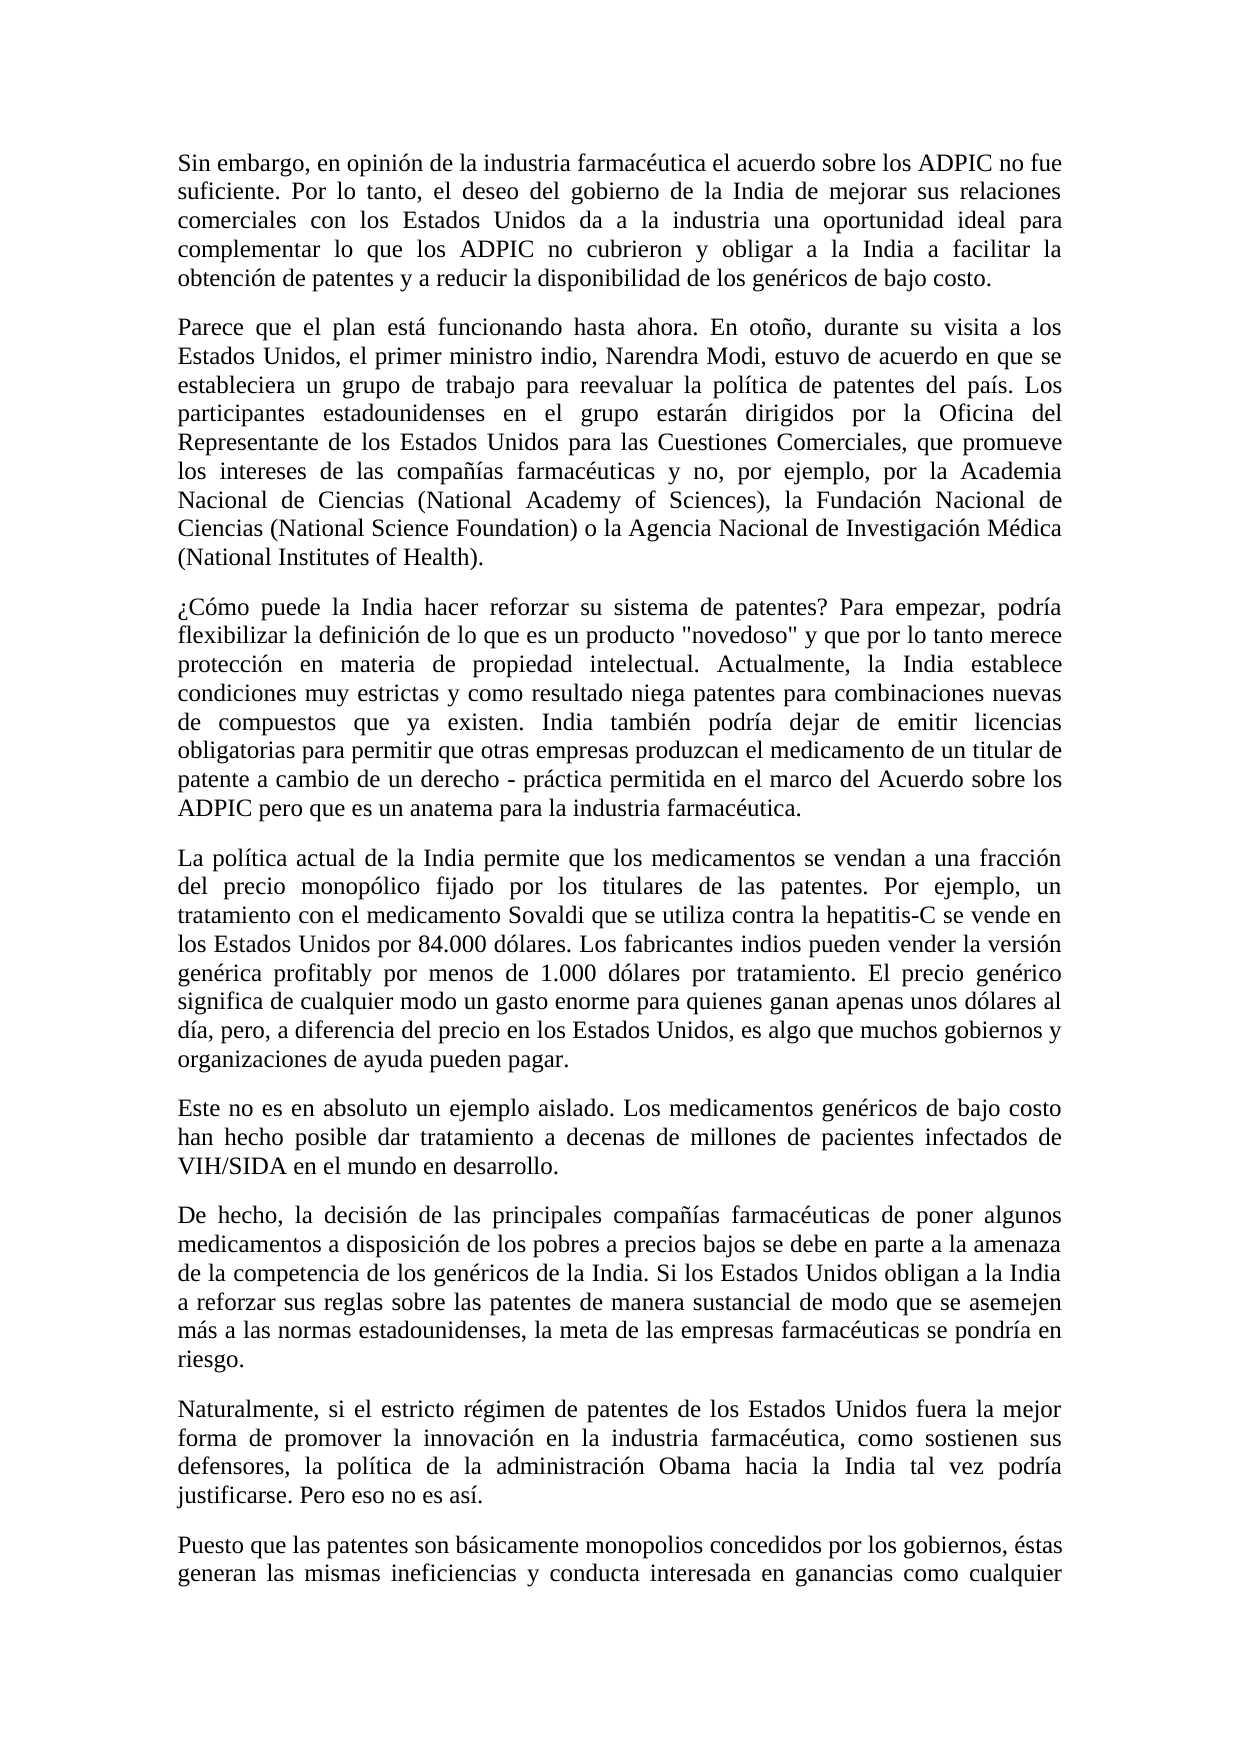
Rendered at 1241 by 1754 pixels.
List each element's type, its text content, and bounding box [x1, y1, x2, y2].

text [177, 1530, 1063, 1587]
text Sin embargo, en opinión de la industria farmacéutica el acuerdo sobre los ADPIC no fue suficiente. Por lo tanto, el deseo del gobierno de la India de mejorar sus relaciones comerciales con los Estados Unidos da a la industria una oportunidad ideal para complementar lo que los ADPIC no cubrieron y obligar a la India a facilitar la obtención de patentes y a reducir la disponibilidad de los genéricos de bajo costo. [177, 148, 1063, 291]
text La política actual de la India permite que los medicamentos se vendan a una fracción del precio monopólico fijado por los titulares de las patentes. Por ejemplo, un tratamiento con el medicamento Sovaldi que se utiliza contra la hepatitis-C se vende en los Estados Unidos por 84.000 dólares. Los fabricantes indios pueden vender la versión genérica profitably por menos de 1.000 dólares por tratamiento. El precio genérico significa de cualquier modo un gasto enorme para quienes ganan apenas unos dólares al día, pero, a diferencia del precio en los Estados Unidos, es algo que muchos gobiernos y organizaciones de ayuda pueden pagar. [177, 843, 1063, 1073]
text Parece que el plan está funcionando hasta ahora. En otoño, durante su visita a los Estados Unidos, el primer ministro indio, Narendra Modi, estuvo de acuerdo en que se estableciera un grupo de trabajo para reevaluar la política de patentes del país. Los participantes estadounidenses en el grupo estarán dirigidos por la Oficina del Representante de los Estados Unidos para las Cuestiones Comerciales, que promueve los intereses de las compañías farmacéuticas y no, por ejemplo, por la Academia Nacional de Ciencias (National Academy of Sciences), la Fundación Nacional de Ciencias (National Science Foundation) o la Agencia Nacional de Investigación Médica (National Institutes of Health). [177, 312, 1063, 571]
text De hecho, la decisión de las principales compañías farmacéuticas de poner algunos medicamentos a disposición de los pobres a precios bajos se debe en parte a la amenaza de la competencia de los genéricos de la India. Si los Estados Unidos obligan a la India a reforzar sus reglas sobre las patentes de manera sustancial de modo que se asemejen más a las normas estadounidenses, la meta de las empresas farmacéuticas se pondría en riesgo. [177, 1201, 1063, 1373]
text Naturalmente, si el estricto régimen de patentes de los Estados Unidos fuera la mejor forma de promover la innovación en la industria farmacéutica, como sostienen sus defensores, la política de la administración Obama hacia la India tal vez podría justificarse. Pero eso no es así. [177, 1394, 1063, 1509]
text ¿Cómo puede la India hacer reforzar su sistema de patentes? Para empezar, podría flexibilizar la definición de lo que es un producto "novedoso" y que por lo tanto merece protección en materia de propiedad intelectual. Actualmente, la India establece condiciones muy estrictas y como resultado niega patentes para combinaciones nuevas de compuestos que ya existen. India también podría dejar de emitir licencias obligatorias para permitir que otras empresas produzcan el medicamento de un titular de patente a cambio de un derecho - práctica permitida en el marco del Acuerdo sobre los ADPIC pero que es un anatema para la industria farmacéutica. [177, 592, 1063, 822]
text Este no es en absoluto un ejemplo aislado. Los medicamentos genéricos de bajo costo han hecho posible dar tratamiento a decenas de millones de pacientes infectados de VIH/SIDA en el mundo en desarrollo. [177, 1093, 1063, 1180]
